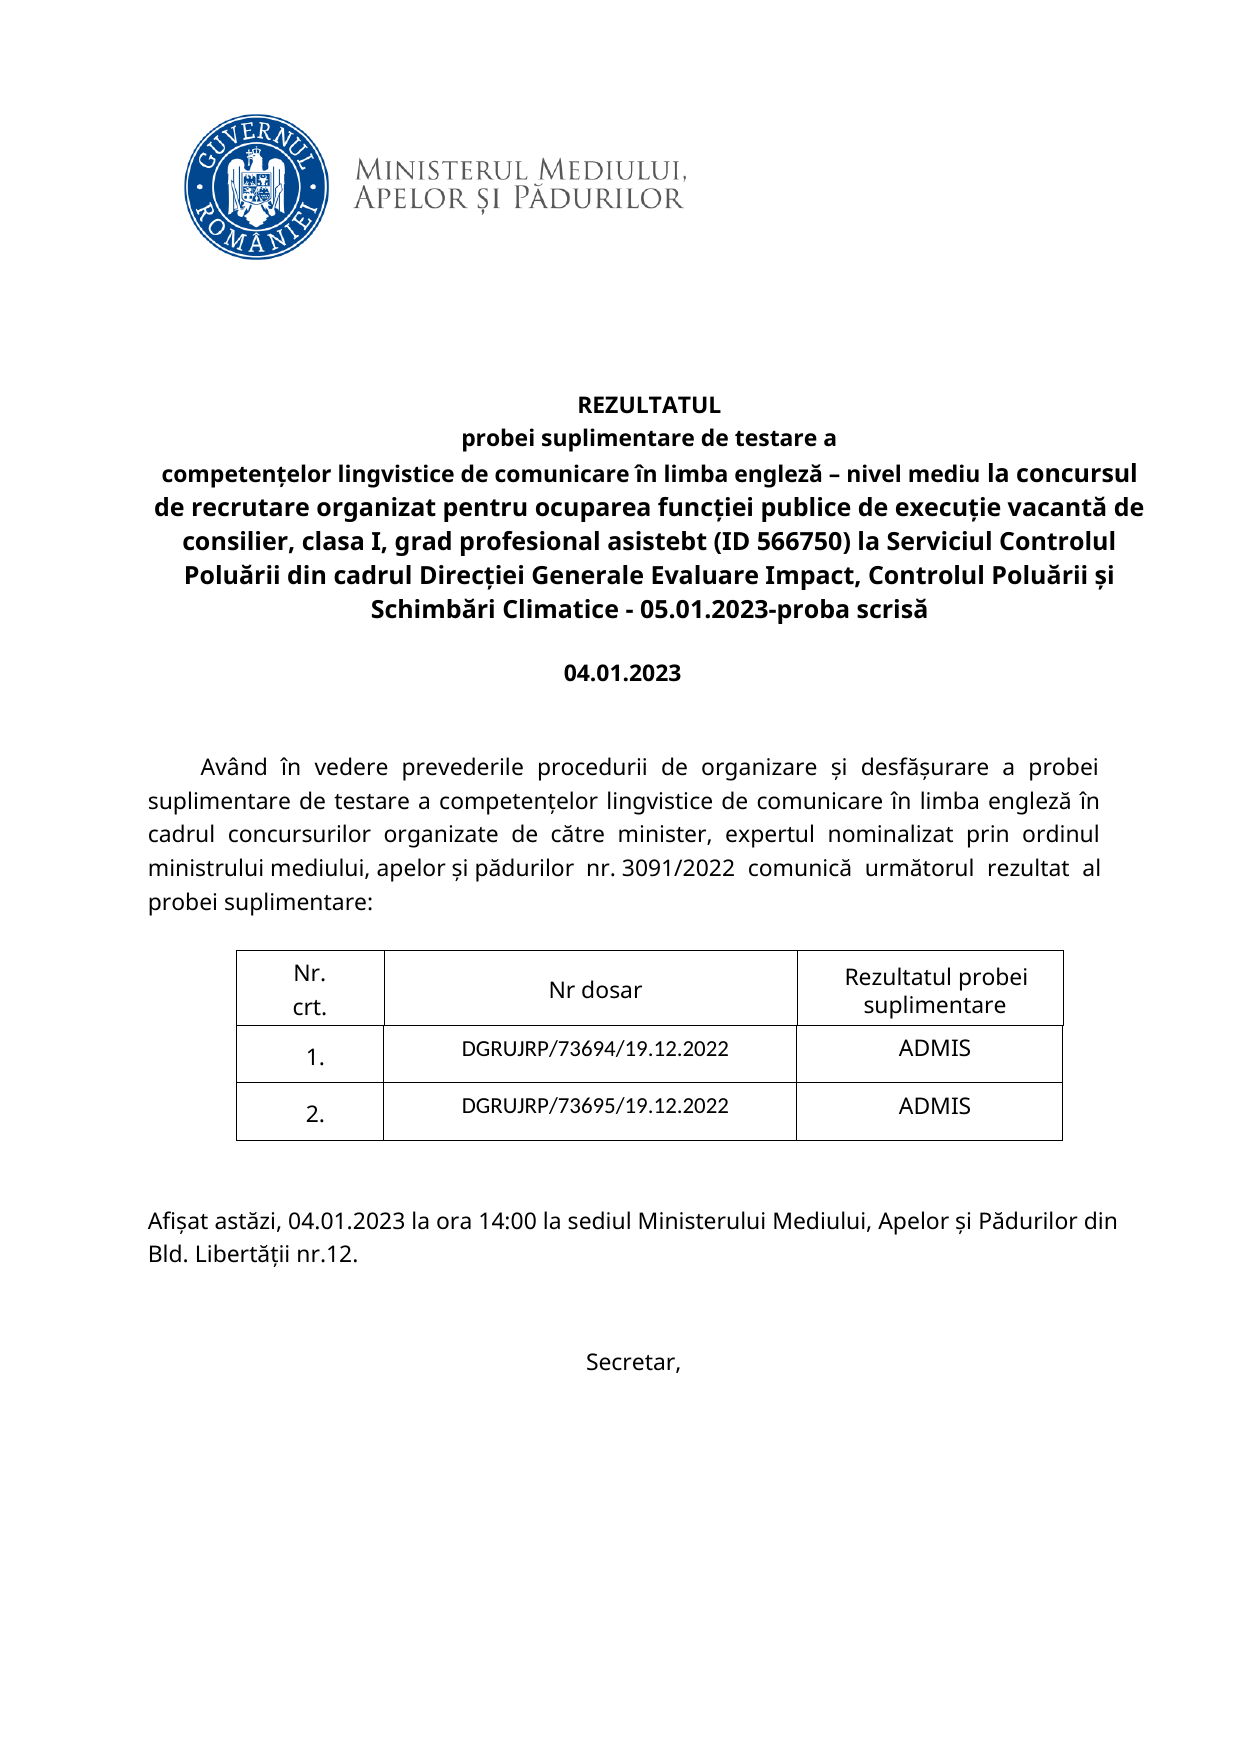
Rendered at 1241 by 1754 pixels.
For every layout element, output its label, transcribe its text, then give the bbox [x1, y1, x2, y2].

text Afișat astăzi, 04.01.2023 la ora 14:00 la sediul Ministerului Mediului, Apelor și Pădurilor din Bld. Libertății nr.12. [148, 1205, 1120, 1269]
table_header Nr dosar [385, 951, 797, 1024]
table_header Rezultatul probei suplimentare [798, 951, 1063, 1024]
text Având în vedere prevederile procedurii de organizare și desfășurare a probei suplimentare de testare a competențelor lingvistice de comunicare în limba engleză în cadrul concursurilor organizate de către minister, expertul nominalizat prin ordinul ministrului mediului, apelor și pădurilor nr. 3091/2022 comunică următorul rezultat al probei suplimentare: [108, 751, 1101, 917]
picture [181, 111, 713, 260]
text Secretar, [148, 1346, 1119, 1377]
table_cell 2. [237, 1083, 383, 1140]
text competențelor lingvistice de comunicare în limba engleză – nivel mediu la concursul de recrutare organizat pentru ocuparea funcției publice de execuție vacantă de consilier, clasa I, grad profesional asistebt (ID 566750) la Serviciul Controlul Poluării din cadrul Direcției Generale Evaluare Impact, Controlul Poluării și Schimbări Climatice - 05.01.2023-proba scrisă [148, 456, 1152, 626]
table_cell ADMIS [797, 1083, 1062, 1140]
table_header Nr. crt. [237, 951, 384, 1024]
table_cell ADMIS [797, 1026, 1062, 1082]
table_cell DGRUJRP/73694/19.12.2022 [384, 1026, 796, 1082]
table_cell DGRUJRP/73695/19.12.2022 [384, 1083, 796, 1140]
text 04.01.2023 [148, 657, 1097, 688]
table_cell 1. [237, 1026, 383, 1082]
text REZULTATUL [147, 389, 1152, 420]
text probei suplimentare de testare a [147, 422, 1152, 453]
